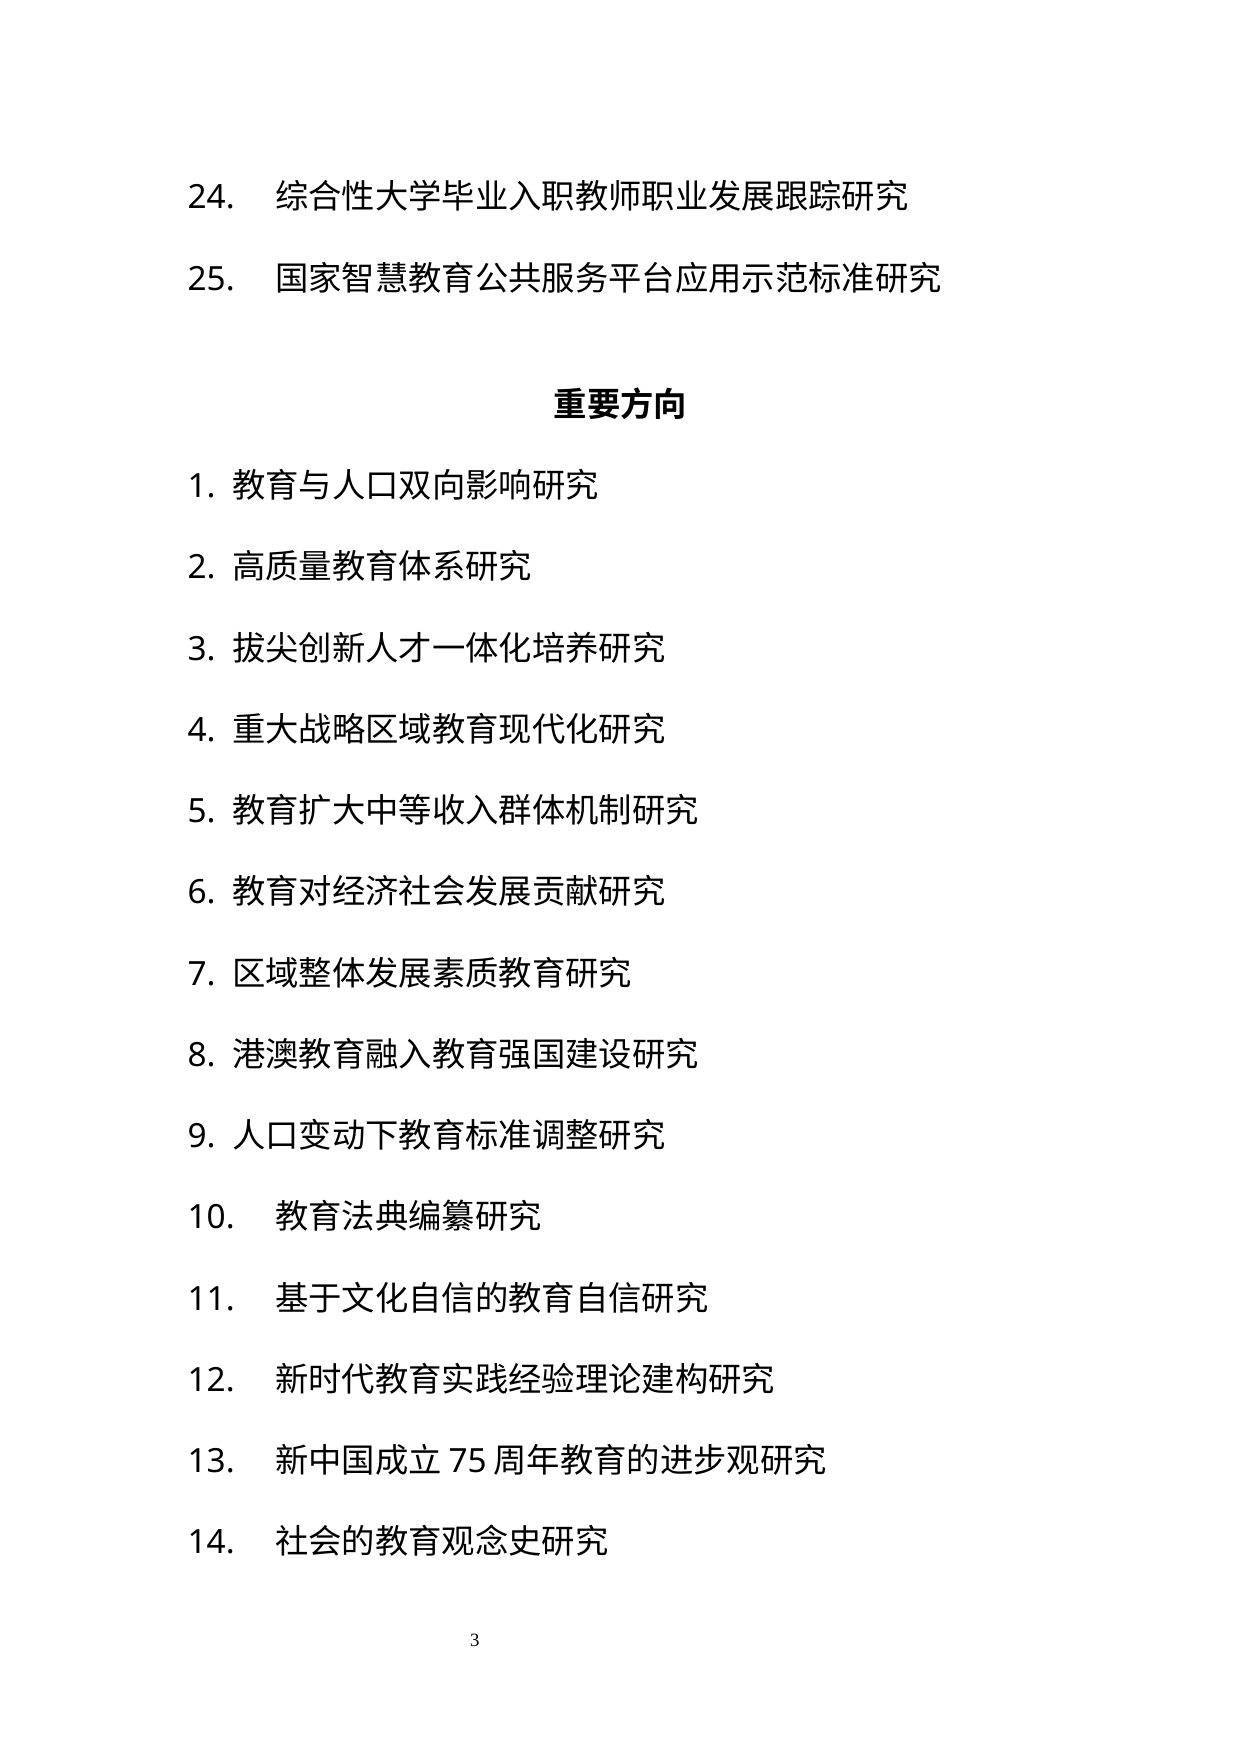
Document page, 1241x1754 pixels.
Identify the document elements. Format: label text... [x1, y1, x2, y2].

list 新中国成立75周年教育的进步观研究 [187, 1426, 1053, 1491]
list 重大战略区域教育现代化研究 [187, 694, 1053, 759]
list 教育扩大中等收入群体机制研究 [187, 776, 1053, 841]
list 教育对经济社会发展贡献研究 [187, 857, 1053, 922]
list 人口变动下教育标准调整研究 [187, 1101, 1053, 1166]
list 教育与人口双向影响研究 [187, 451, 1053, 516]
text 重要方向 [187, 369, 1053, 434]
list 教育法典编纂研究 [187, 1182, 1053, 1247]
list 新时代教育实践经验理论建构研究 [187, 1344, 1053, 1409]
list 基于文化自信的教育自信研究 [187, 1263, 1053, 1328]
list 港澳教育融入教育强国建设研究 [187, 1019, 1053, 1084]
list 高质量教育体系研究 [187, 532, 1053, 597]
list 社会的教育观念史研究 [187, 1507, 1053, 1572]
list 拔尖创新人才一体化培养研究 [187, 613, 1053, 678]
list 综合性大学毕业入职教师职业发展跟踪研究 [187, 162, 1053, 227]
list 国家智慧教育公共服务平台应用示范标准研究 [187, 243, 1053, 308]
list 区域整体发展素质教育研究 [187, 938, 1053, 1003]
